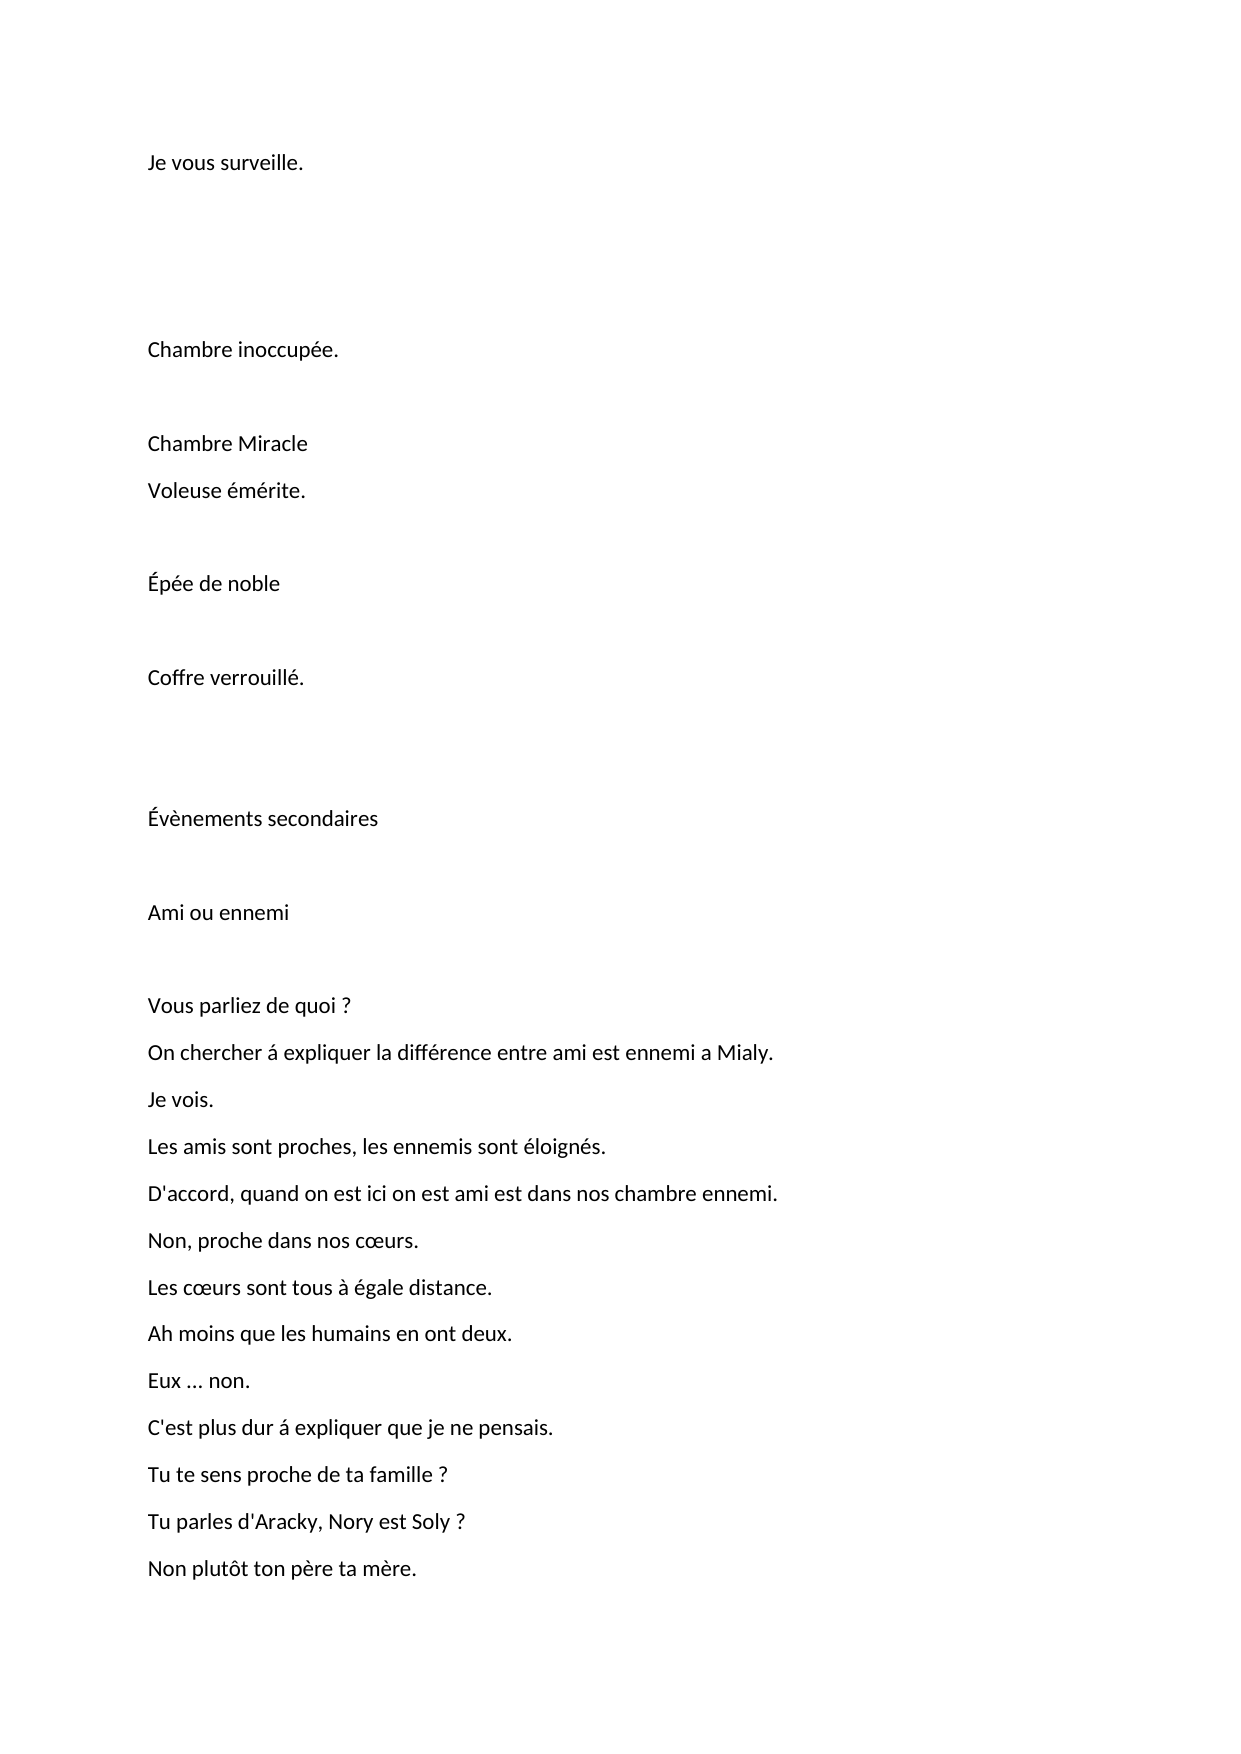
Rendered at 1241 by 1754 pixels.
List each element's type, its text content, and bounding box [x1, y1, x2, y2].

text Je vois. [148, 1085, 1093, 1113]
text Chambre inoccupée. [148, 335, 1093, 363]
text Non plutôt ton père ta mère. [148, 1554, 1093, 1582]
text Chambre Miracle [148, 429, 1093, 457]
text Non, proche dans nos cœurs. [148, 1226, 1093, 1254]
text Tu parles d'Aracky, Nory est Soly ? [148, 1507, 1093, 1535]
text Ah moins que les humains en ont deux. [148, 1319, 1093, 1347]
text Les amis sont proches, les ennemis sont éloignés. [148, 1132, 1093, 1160]
text Les cœurs sont tous à égale distance. [148, 1273, 1093, 1301]
text Évènements secondaires [148, 804, 1093, 832]
text Ami ou ennemi [148, 898, 1093, 926]
text C'est plus dur á expliquer que je ne pensais. [148, 1413, 1093, 1441]
text Vous parliez de quoi ? [148, 991, 1093, 1019]
text D'accord, quand on est ici on est ami est dans nos chambre ennemi. [148, 1179, 1093, 1207]
text Coffre verrouillé. [148, 663, 1093, 691]
text Eux ... non. [148, 1366, 1093, 1394]
text Voleuse émérite. [148, 476, 1093, 504]
text Je vous surveille. [148, 148, 1093, 176]
text Épée de noble [148, 569, 1093, 597]
text Tu te sens proche de ta famille ? [148, 1460, 1093, 1488]
text On chercher á expliquer la différence entre ami est ennemi a Mialy. [148, 1038, 1093, 1066]
